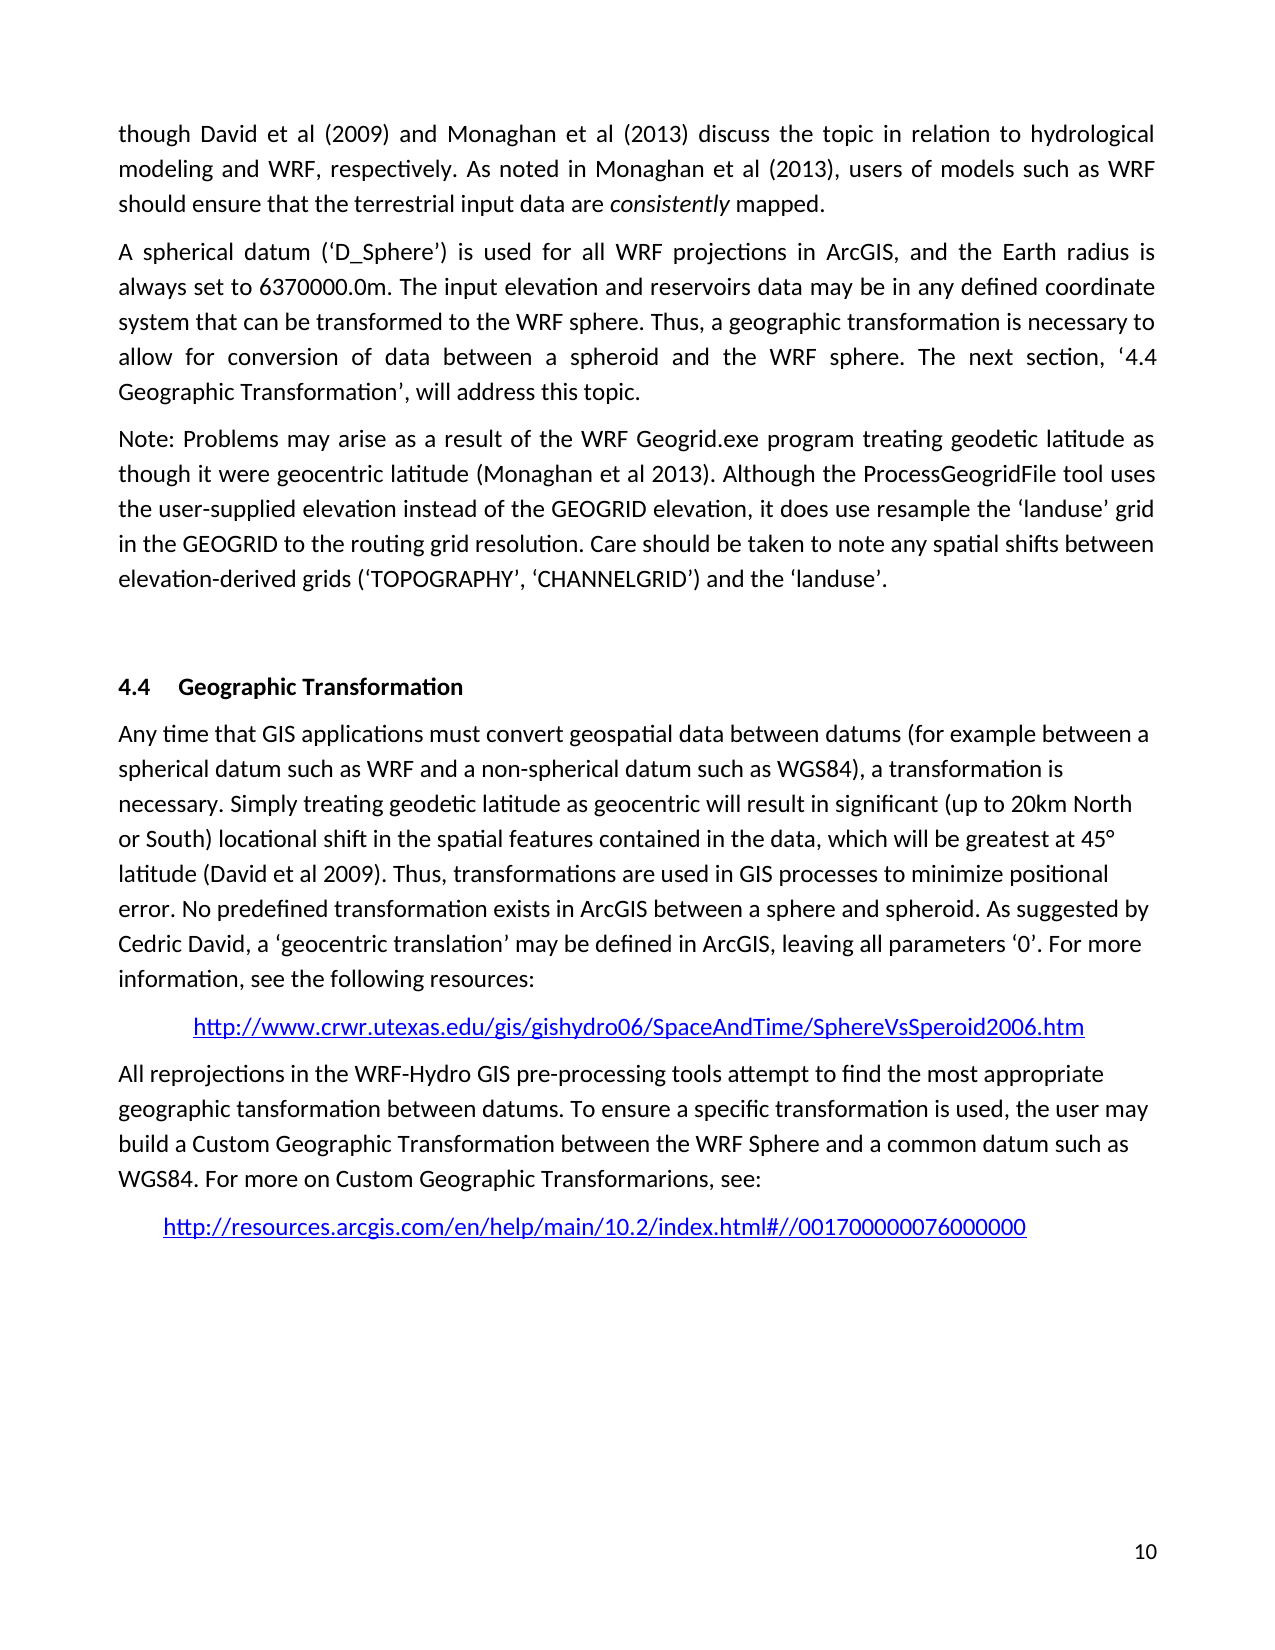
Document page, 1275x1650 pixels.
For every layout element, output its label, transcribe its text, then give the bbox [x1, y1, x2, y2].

text http://resources.arcgis.com/en/help/main/10.2/index.html#//001700000076000000 [163, 1211, 1157, 1241]
text Any time that GIS applications must convert geospatial data between datums (for example between a spherical datum such as WRF and a non-spherical datum such as WGS84), a transformation is necessary. Simply treating geodetic latitude as geocentric will result in significant (up to 20km North or South) locational shift in the spatial features contained in the data, which will be greatest at 45° latitude (David et al 2009). Thus, transformations are used in GIS processes to minimize positional error. No predefined transformation exists in ArcGIS between a sphere and spheroid. As suggested by Cedric David, a ‘geocentric translation’ may be defined in ArcGIS, leaving all parameters ‘0’. For more information, see the following resources: [118, 718, 1157, 994]
text All reprojections in the WRF-Hydro GIS pre-processing tools attempt to find the most appropriate geographic tansformation between datums. To ensure a specific transformation is used, the user may build a Custom Geographic Transformation between the WRF Sphere and a common datum such as WGS84. For more on Custom Geographic Transformarions, see: [118, 1058, 1157, 1194]
text Note: Problems may arise as a result of the WRF Geogrid.exe program treating geodetic latitude as though it were geocentric latitude (Monaghan et al 2013). Although the ProcessGeogridFile tool uses the user-supplied elevation instead of the GEOGRID elevation, it does use resample the ‘landuse’ grid in the GEOGRID to the routing grid resolution. Care should be taken to note any spatial shifts between elevation-derived grids (‘TOPOGRAPHY’, ‘CHANNELGRID’) and the ‘landuse’. [118, 423, 1157, 594]
text http://www.crwr.utexas.edu/gis/gishydro06/SpaceAndTime/SphereVsSperoid2006.htm [193, 1011, 1157, 1041]
text A spherical datum (‘D_Sphere’) is used for all WRF projections in ArcGIS, and the Earth radius is always set to 6370000.0m. The input elevation and reservoirs data may be in any defined coordinate system that can be transformed to the WRF sphere. Thus, a geographic transformation is necessary to allow for conversion of data between a spheroid and the WRF sphere. The next section, ‘4.4 Geographic Transformation’, will address this topic. [118, 236, 1157, 406]
subtitle Geographic Transformation [118, 671, 1157, 701]
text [118, 118, 1157, 219]
